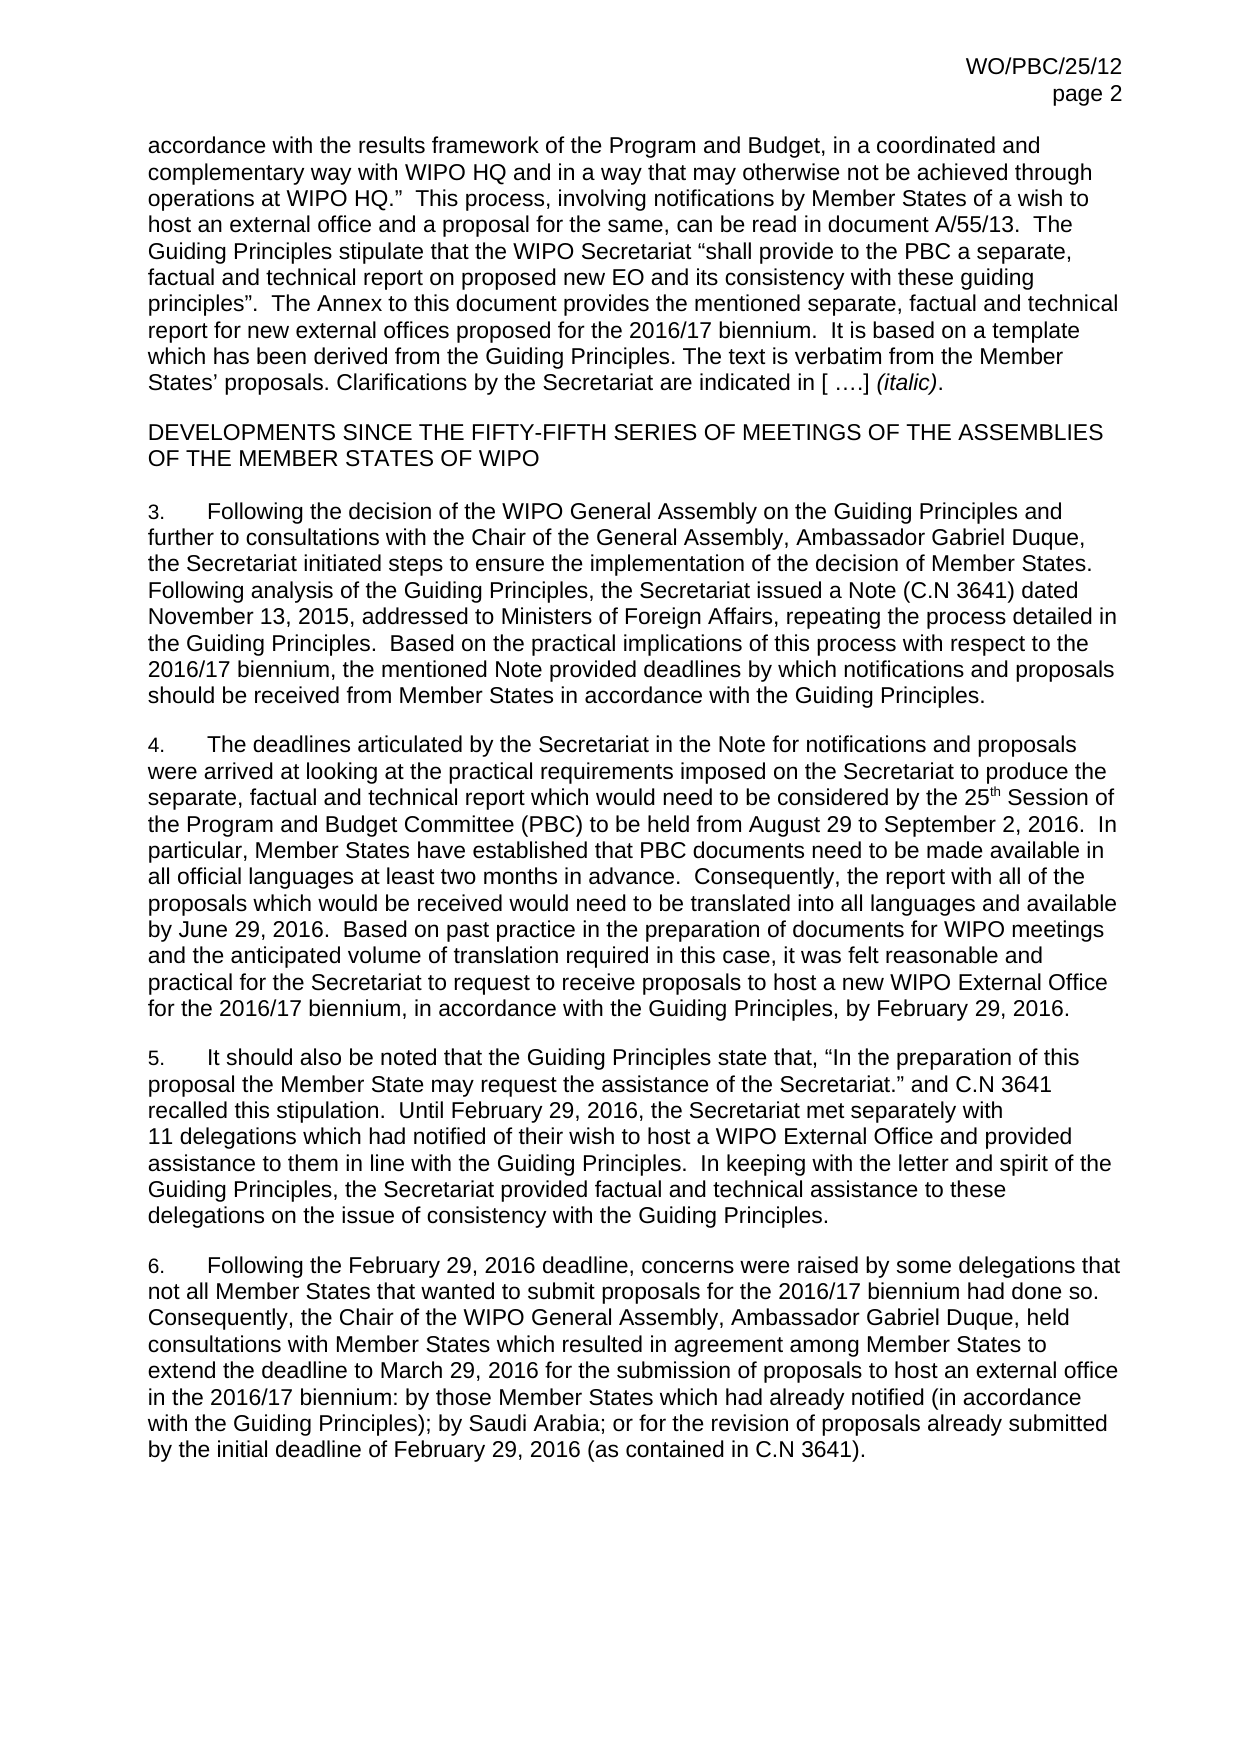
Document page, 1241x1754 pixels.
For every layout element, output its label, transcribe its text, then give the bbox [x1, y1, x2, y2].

text The deadlines articulated by the Secretariat in the Note for notifications and proposals were arrived at looking at the practical requirements imposed on the Secretariat to produce the separate, factual and technical report which would need to be considered by the 25th Session of the Program and Budget Committee (PBC) to be held from August 29 to September 2, 2016. In particular, Member States have established that PBC documents need to be made available in all official languages at least two months in advance. Consequently, the report with all of the proposals which would be received would need to be translated into all languages and available by June 29, 2016. Based on past practice in the preparation of documents for WIPO meetings and the anticipated volume of translation required in this case, it was felt reasonable and practical for the Secretariat to request to receive proposals to host a new WIPO External Office for the 2016/17 biennium, in accordance with the Guiding Principles, by February 29, 2016. [148, 731, 1122, 1021]
text Following the decision of the WIPO General Assembly on the Guiding Principles and further to consultations with the Chair of the General Assembly, Ambassador Gabriel Duque, the Secretariat initiated steps to ensure the implementation of the decision of Member States. Following analysis of the Guiding Principles, the Secretariat issued a Note (C.N 3641) dated November 13, 2015, addressed to Ministers of Foreign Affairs, repeating the process detailed in the Guiding Principles. Based on the practical implications of this process with respect to the 2016/17 biennium, the mentioned Note provided deadlines by which notifications and proposals should be received from Member States in accordance with the Guiding Principles. [148, 498, 1122, 708]
text It should also be noted that the Guiding Principles state that, “In the preparation of this proposal the Member State may request the assistance of the Secretariat.” and C.N 3641 recalled this stipulation. Until February 29, 2016, the Secretariat met separately with 11 delegations which had notified of their wish to host a WIPO External Office and provided assistance to them in line with the Guiding Principles. In keeping with the letter and spirit of the Guiding Principles, the Secretariat provided factual and technical assistance to these delegations on the issue of consistency with the Guiding Principles. [148, 1044, 1122, 1229]
text DEVELOPMENTS SINCE THE FIFTY-FIFTH SERIES OF MEETINGS OF THE ASSEMBLIES OF THE MEMBER STATES OF WIPO [148, 419, 1122, 471]
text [148, 132, 1122, 396]
text Following the February 29, 2016 deadline, concerns were raised by some delegations that not all Member States that wanted to submit proposals for the 2016/17 biennium had done so. Consequently, the Chair of the WIPO General Assembly, Ambassador Gabriel Duque, held consultations with Member States which resulted in agreement among Member States to extend the deadline to March 29, 2016 for the submission of proposals to host an external office in the 2016/17 biennium: by those Member States which had already notified (in accordance with the Guiding Principles); by Saudi Arabia; or for the revision of proposals already submitted by the initial deadline of February 29, 2016 (as contained in C.N 3641). [148, 1252, 1122, 1462]
